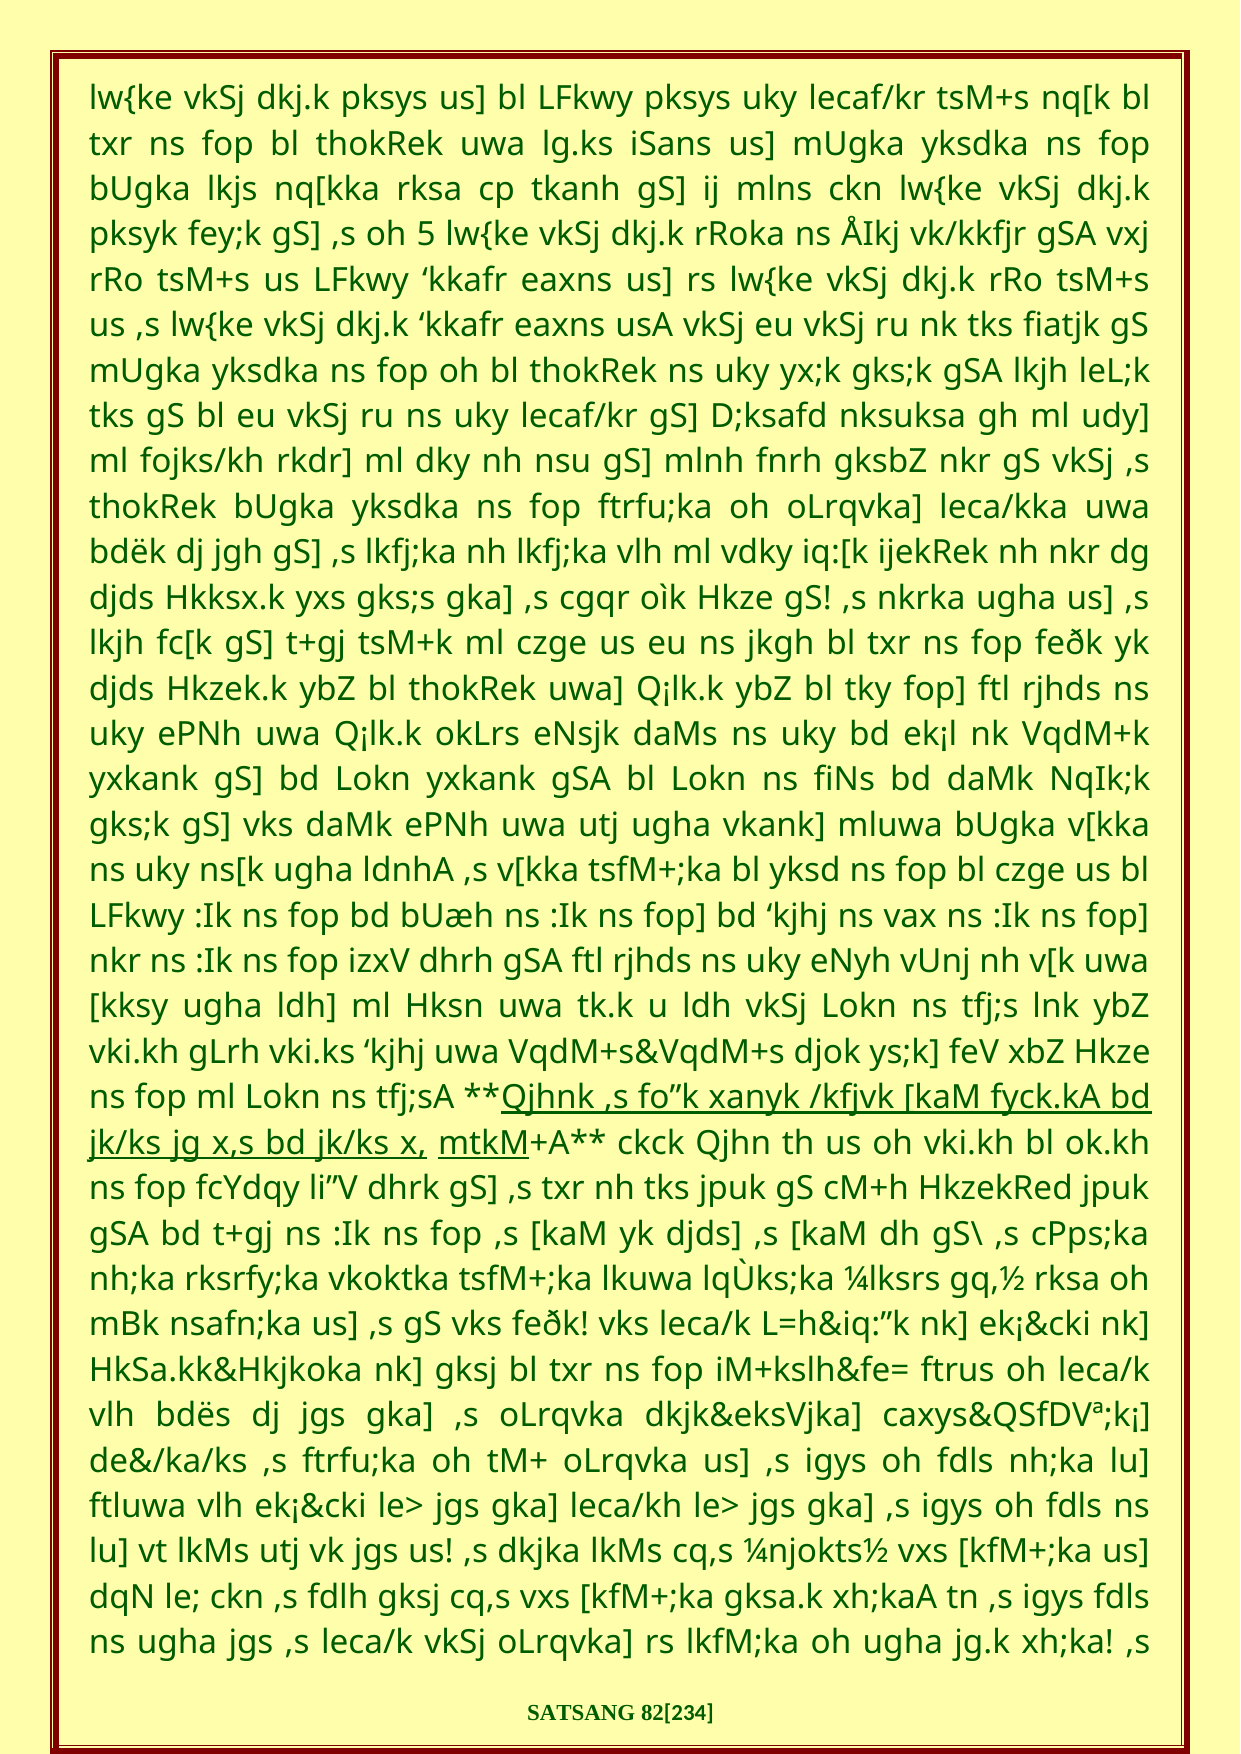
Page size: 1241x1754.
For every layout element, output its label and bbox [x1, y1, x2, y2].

text [89, 74, 1152, 1663]
